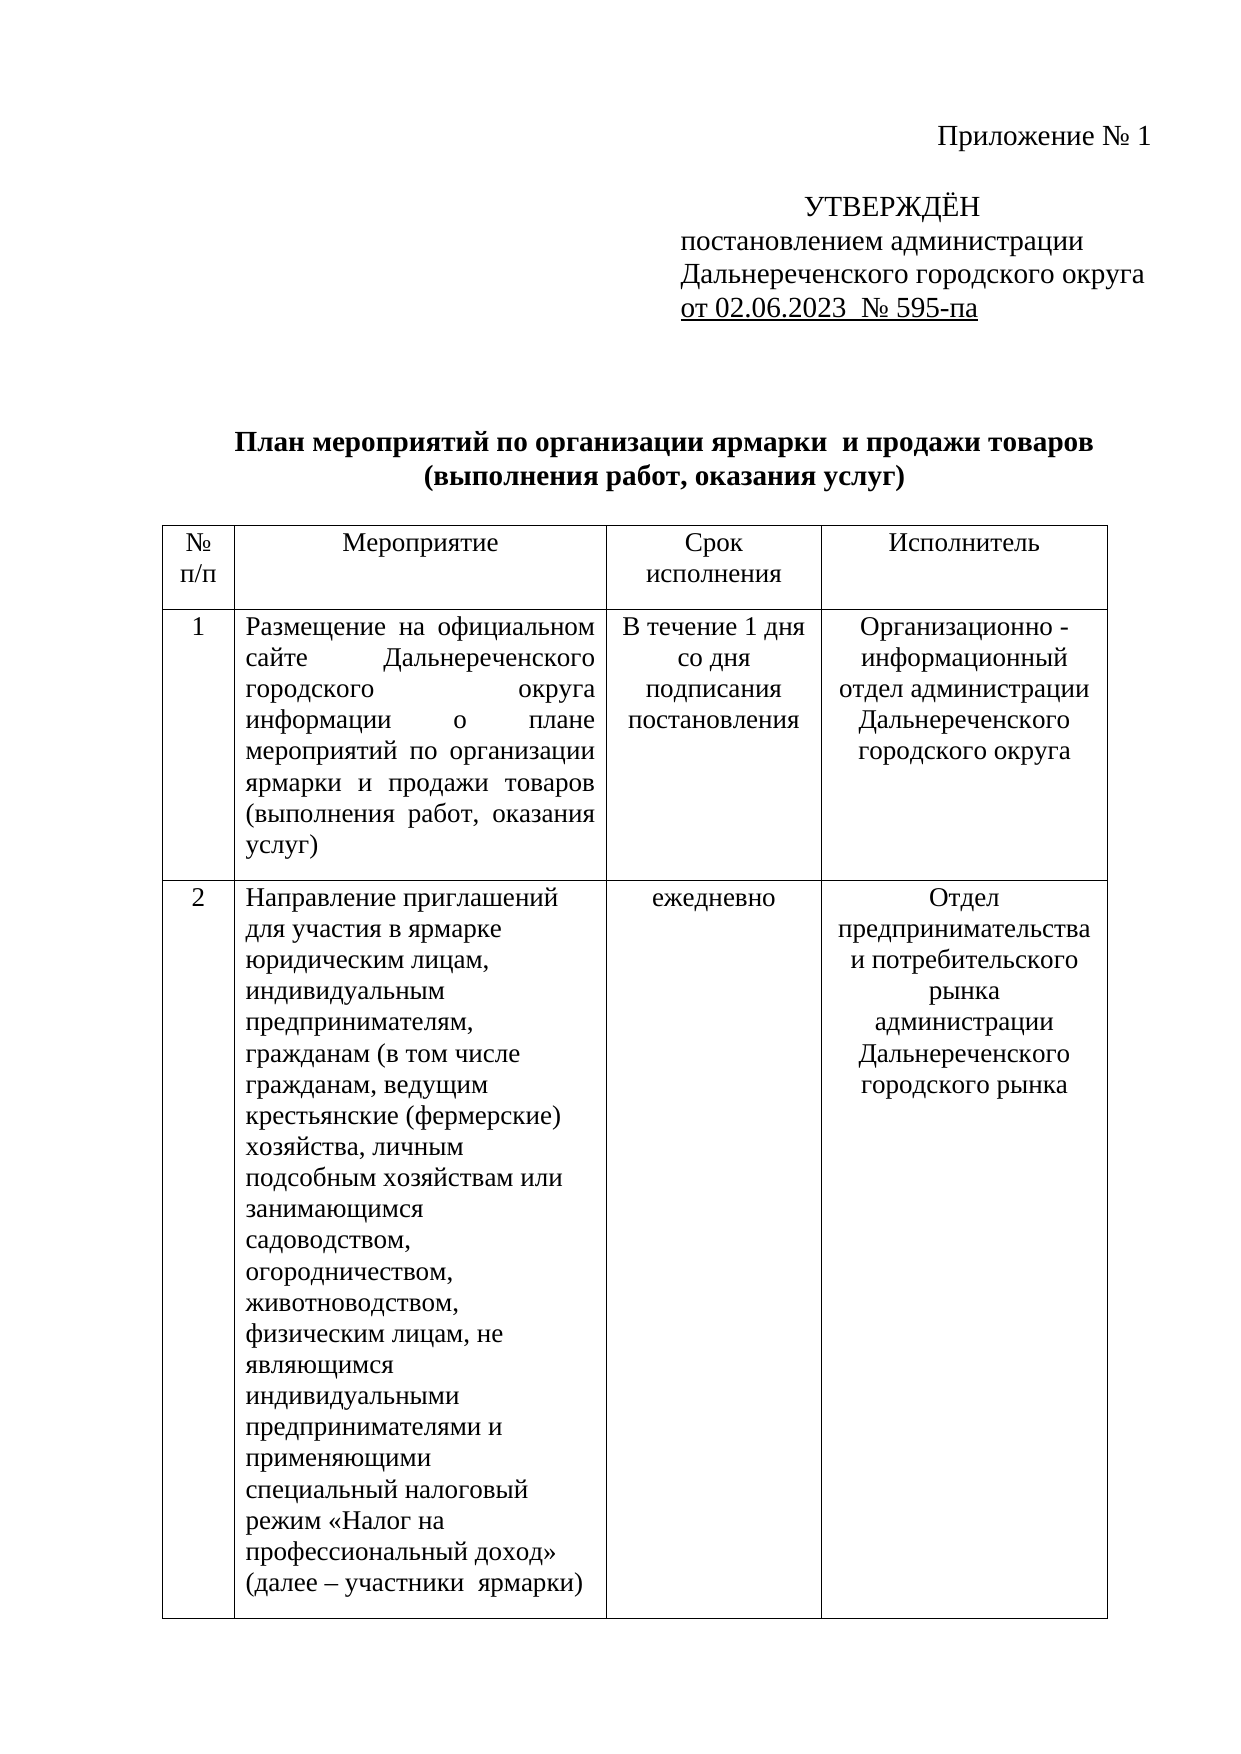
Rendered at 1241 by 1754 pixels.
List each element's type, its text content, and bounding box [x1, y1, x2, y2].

text постановлением администрации [177, 223, 1152, 256]
table_header Срок исполнения [607, 526, 821, 609]
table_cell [822, 881, 1107, 1618]
table_cell 1 [163, 610, 234, 880]
table_cell В течение 1 дня со дня подписания постановления [607, 610, 821, 880]
table_cell Организационно - информационный отдел администрации Дальнереченского городского округа [822, 610, 1107, 880]
text Приложение № 1 [177, 118, 1152, 152]
table_header № п/п [163, 526, 234, 609]
table_header Мероприятие [235, 526, 606, 609]
table_cell Направление приглашений для участия в ярмарке юридическим лицам, индивидуальным предпринимателям, гражданам (в том числе гражданам, ведущим крестьянские (фермерские) хозяйства, личным подсобным хозяйствам или занимающимся садоводством, огородничеством, животноводством, физическим лицам, не являющимся индивидуальными предпринимателями и применяющими специальный налоговый режим «Налог на профессиональный доход» (далее – участники ярмарки) [235, 881, 606, 1618]
table_cell 2 [163, 881, 234, 1618]
table_cell ежедневно [607, 881, 821, 1618]
text от 02.06.2023 № 595-па [177, 290, 1152, 323]
text (выполнения работ, оказания услуг) [177, 458, 1152, 491]
text УТВЕРЖДЁН [177, 189, 1152, 223]
table_cell Размещение на официальном сайте Дальнереченского городского округа информации о плане мероприятий по организации ярмарки и продажи товаров (выполнения работ, оказания услуг) [235, 610, 606, 880]
table_header Исполнитель [822, 526, 1107, 609]
text План мероприятий по организации ярмарки и продажи товаров [177, 424, 1152, 458]
text Дальнереченского городского округа [177, 256, 1152, 290]
